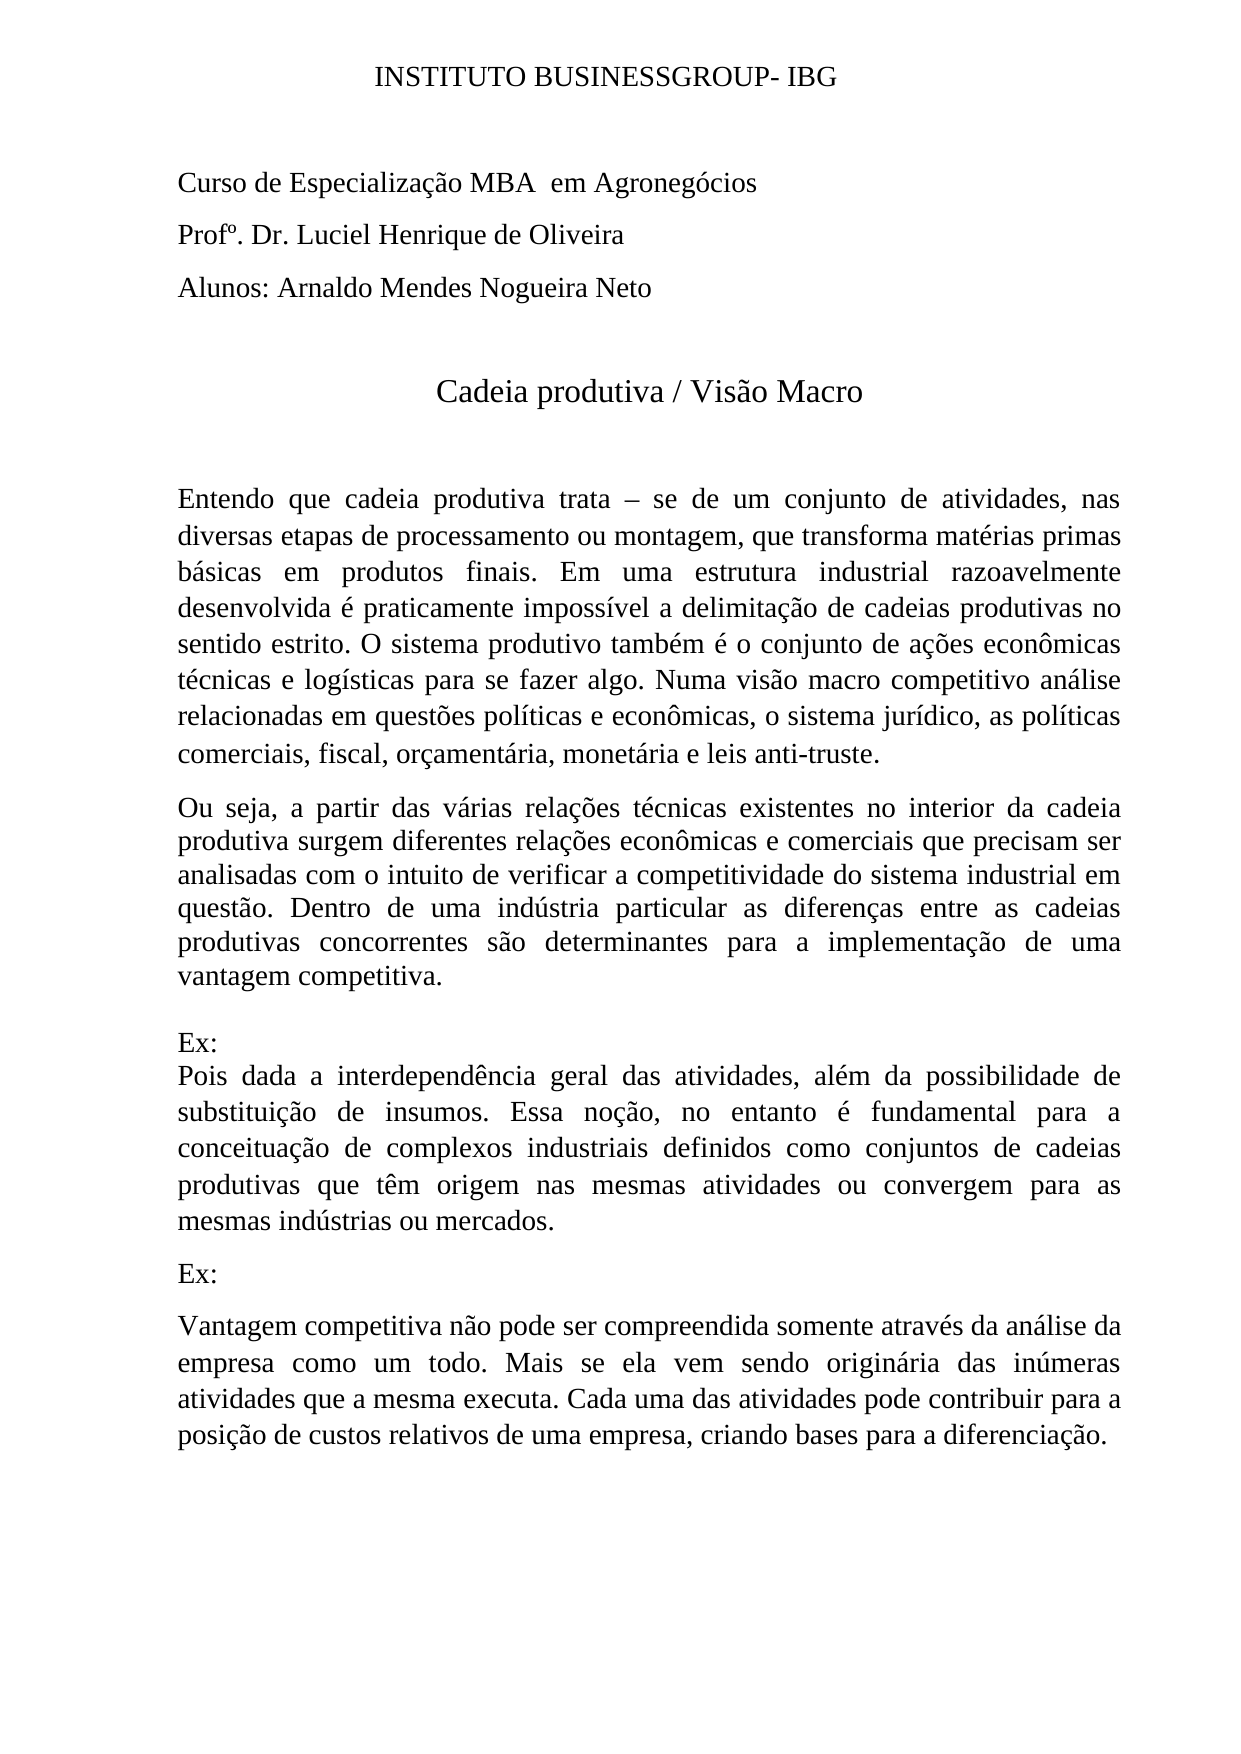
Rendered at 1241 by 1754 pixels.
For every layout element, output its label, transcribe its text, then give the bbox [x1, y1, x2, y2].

text Profº. Dr. Luciel Henrique de Oliveira [177, 217, 1122, 251]
text INSTITUTO BUSINESSGROUP- IBG [177, 59, 1122, 93]
text Vantagem competitiva não pode ser compreendida somente através da análise da empresa como um todo. Mais se ela vem sendo originária das inúmeras atividades que a mesma executa. Cada uma das atividades pode contribuir para a posição de custos relativos de uma empresa, criando bases para a diferenciação. [177, 1308, 1122, 1451]
text Entendo que cadeia produtiva trata – se de um conjunto de atividades, nas diversas etapas de processamento ou montagem, que transforma matérias primas básicas em produtos finais. Em uma estrutura industrial razoavelmente desenvolvida é praticamente impossível a delimitação de cadeias produtivas no sentido estrito. O sistema produtivo também é o conjunto de ações econômicas técnicas e logísticas para se fazer algo. Numa visão macro competitivo análise relacionadas em questões políticas e econômicas, o sistema jurídico, as políticas comerciais, fiscal, orçamentária, monetária e leis anti-truste. [177, 482, 1122, 771]
text Alunos: Arnaldo Mendes Nogueira Neto [177, 270, 1122, 304]
text Pois dada a interdependência geral das atividades, além da possibilidade de substituição de insumos. Essa noção, no entanto é fundamental para a conceituação de complexos industriais definidos como conjuntos de cadeias produtivas que têm origem nas mesmas atividades ou convergem para as mesmas indústrias ou mercados. [177, 1058, 1122, 1236]
text Ou seja, a partir das várias relações técnicas existentes no interior da cadeia produtiva surgem diferentes relações econômicas e comerciais que precisam ser analisadas com o intuito de verificar a competitividade do sistema industrial em questão. Dentro de uma indústria particular as diferenças entre as cadeias produtivas concorrentes são determinantes para a implementação de uma vantagem competitiva. [177, 790, 1122, 991]
text Ex: [177, 1025, 1122, 1058]
text Cadeia produtiva / Visão Macro [177, 371, 1122, 409]
text Ex: [177, 1256, 1122, 1289]
text Curso de Especialização MBA em Agronegócios [177, 165, 1122, 198]
